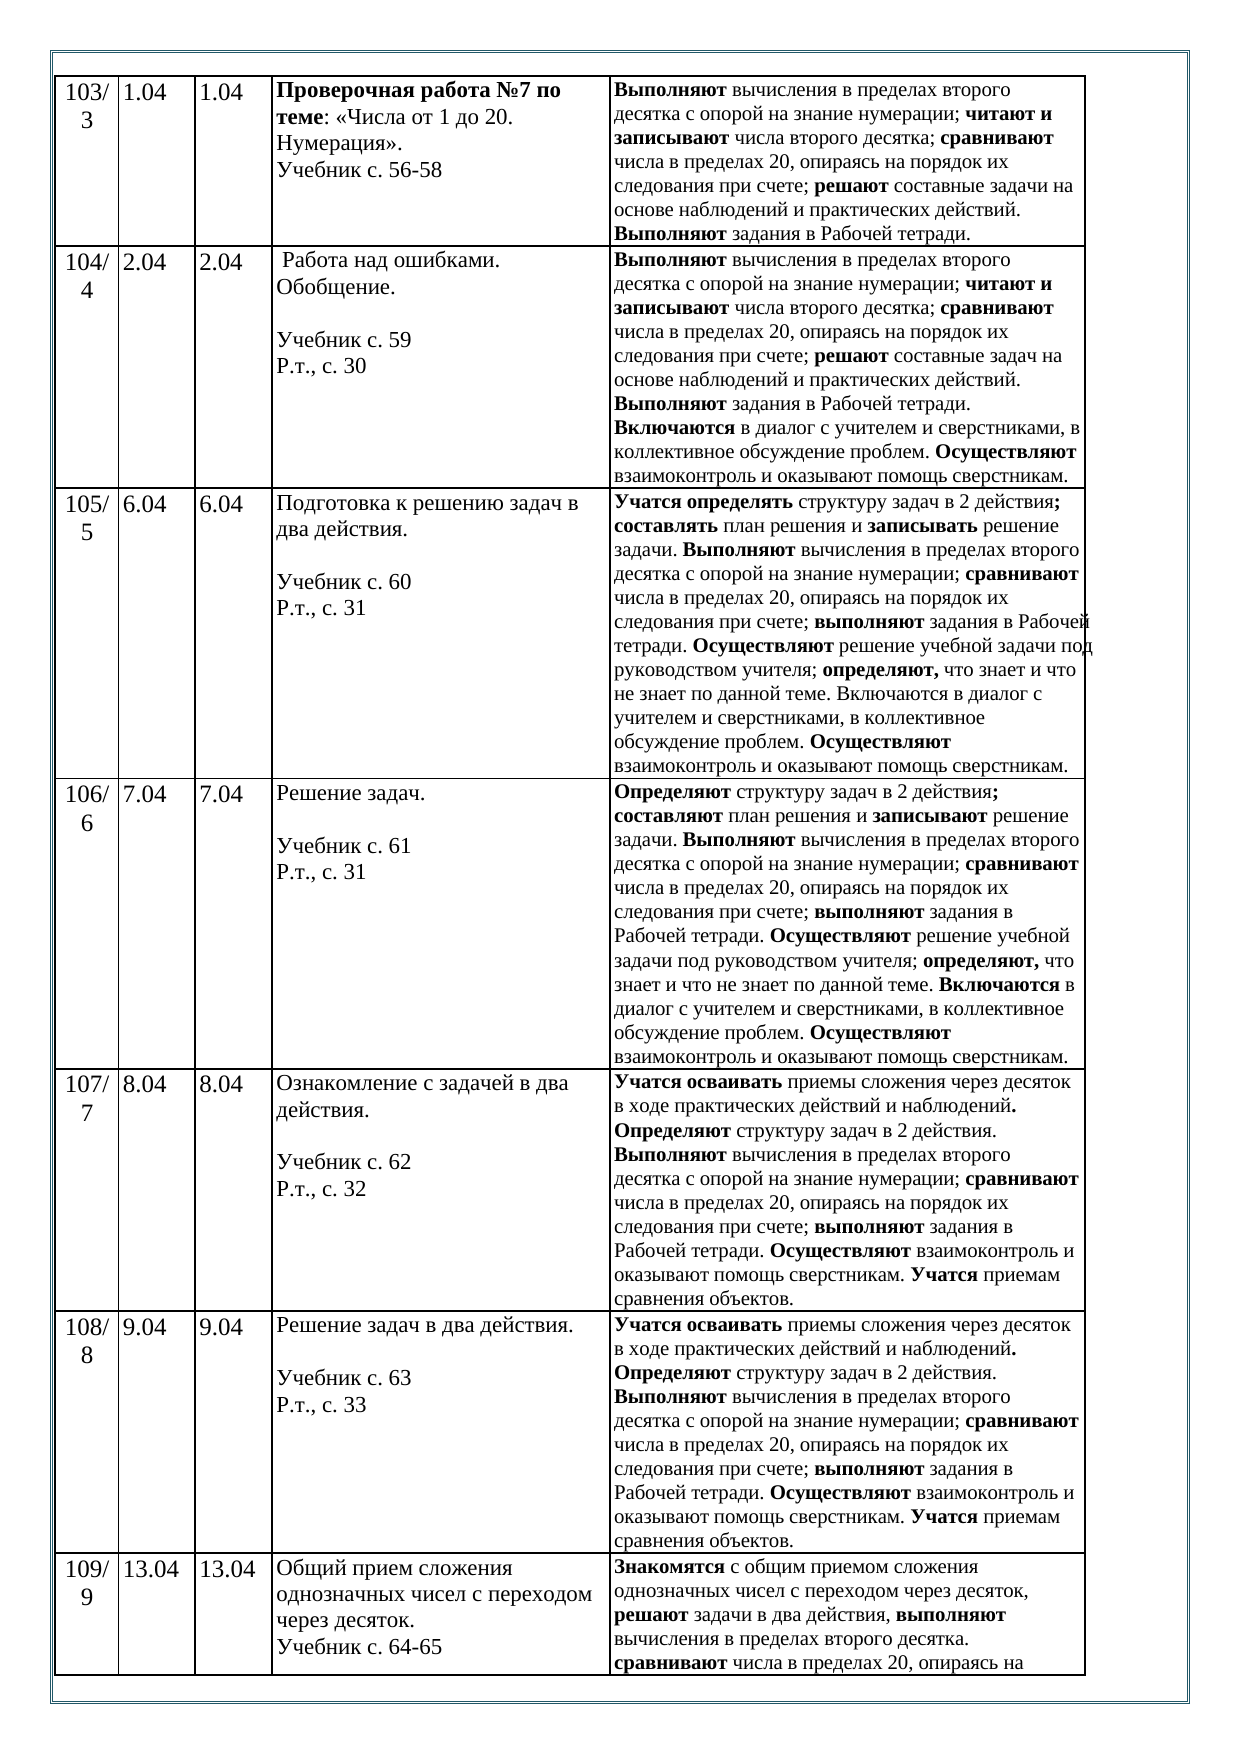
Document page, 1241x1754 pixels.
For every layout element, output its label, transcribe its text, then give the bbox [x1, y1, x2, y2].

table_cell Работа над ошибками. Обобщение. Учебник с. 59 Р.т., с. 30 [273, 247, 609, 487]
table_cell 6.04 [196, 489, 271, 777]
table_cell 9.04 [196, 1312, 271, 1552]
table_cell 105/ 5 [56, 489, 118, 777]
table_cell 1.04 [196, 77, 271, 245]
table_cell 9.04 [119, 1312, 194, 1552]
table_cell 108/ 8 [56, 1312, 118, 1552]
table_cell 8.04 [196, 1070, 271, 1310]
table_cell 8.04 [119, 1070, 194, 1310]
table_cell Решение задач в два действия. Учебник с. 63 Р.т., с. 33 [273, 1312, 609, 1552]
table_cell Подготовка к решению задач в два действия. Учебник с. 60 Р.т., с. 31 [273, 489, 609, 777]
table_cell Ознакомление с задачей в два действия. Учебник с. 62 Р.т., с. 32 [273, 1070, 609, 1310]
table_cell 7.04 [119, 779, 194, 1068]
table_cell 106/ 6 [56, 779, 118, 1068]
table_cell 13.04 [119, 1554, 194, 1674]
table_cell 13.04 [196, 1554, 271, 1674]
table_cell 7.04 [196, 779, 271, 1068]
table_cell 109/ 9 [56, 1554, 118, 1674]
table_cell 1.04 [119, 77, 194, 245]
table_cell Решение задач. Учебник с. 61 Р.т., с. 31 [273, 779, 609, 1068]
table_cell 6.04 [119, 489, 194, 777]
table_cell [273, 1554, 609, 1674]
table_cell 103/ 3 [56, 77, 118, 245]
table_cell 2.04 [119, 247, 194, 487]
table_cell Проверочная работа №7 по теме: «Числа от 1 до 20. Нумерация». Учебник с. 56-58 [273, 77, 609, 245]
table_cell 104/ 4 [56, 247, 118, 487]
table_cell 107/ 7 [56, 1070, 118, 1310]
table_cell 2.04 [196, 247, 271, 487]
